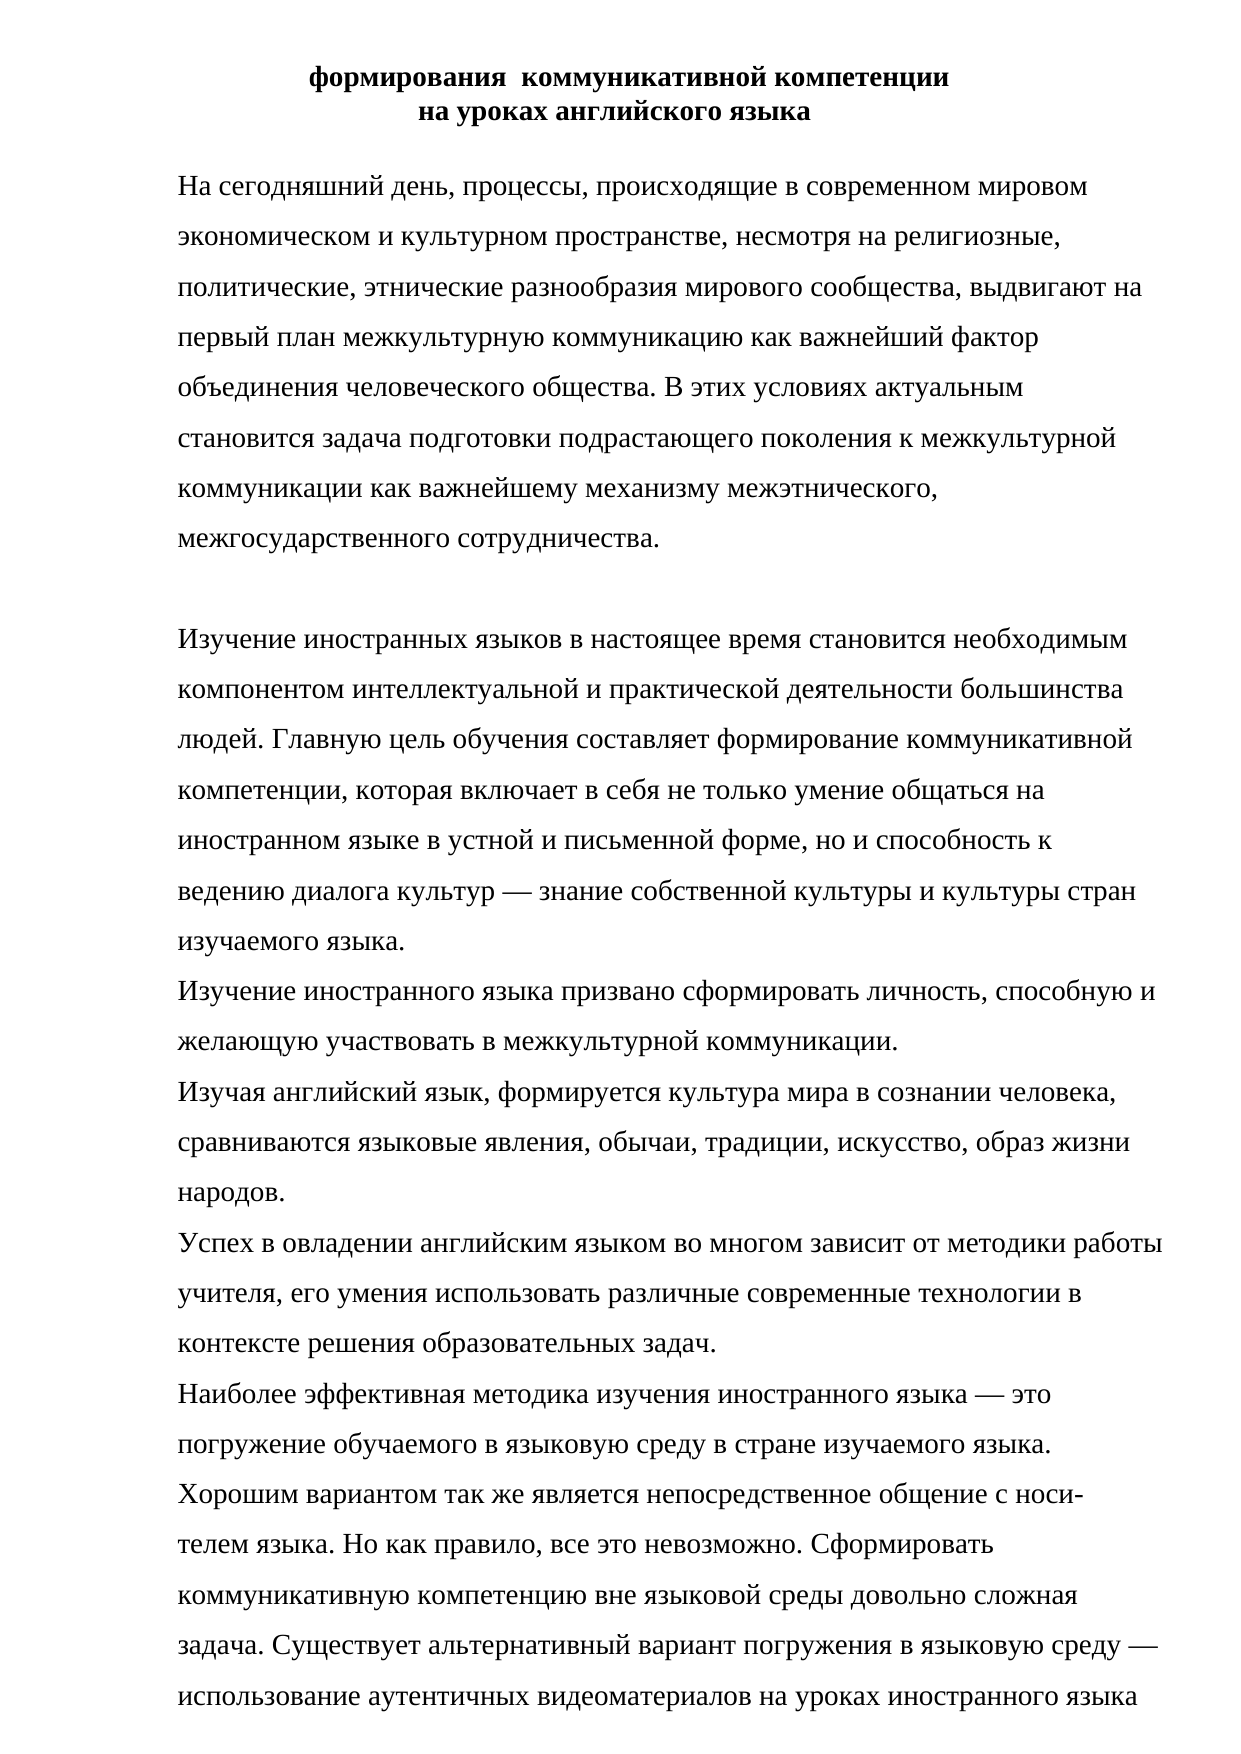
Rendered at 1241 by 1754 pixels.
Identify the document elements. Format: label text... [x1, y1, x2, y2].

text Изучение иностранных языков в настоящее время становится необходимым компонентом интеллектуальной и практической деятельности большинства людей. Главную цель обучения составляет формирование коммуникативной компетенции, которая включает в себя не только умение общаться на иностранном языке в устной и письменной форме, но и способность к ведению диалога культур — знание собственной культуры и культуры стран [177, 621, 1167, 906]
text формирования коммуникативной компетенции [177, 59, 1167, 93]
text телем языка. Но как правило, все это невозможно. Сформировать коммуникативную компетенцию вне языковой среды довольно сложная задача. Существует альтернативный вариант погружения в языковую среду — использование аутентичных видеоматериалов на уроках иностранного языка [177, 1527, 1167, 1711]
text Хорошим вариантом так же является непосредственное общение с носи- [177, 1476, 1167, 1510]
text Успех в овладении английским языком во многом зависит от методики работы учителя, его умения использовать различные современные технологии в контексте решения образовательных задач. [177, 1225, 1167, 1359]
text Изучение иностранного языка призвано сформировать личность, способную и желающую участвовать в межкультурной коммуникации. [177, 973, 1167, 1057]
text изучаемого языка. [177, 923, 1167, 956]
text На сегодняшний день, процессы, происходящие в современном мировом экономическом и культурном пространстве, несмотря на религиозные, политические, этнические разнообразия мирового сообщества, выдвигают на первый план межкультурную коммуникацию как важнейший фактор объединения человеческого общества. В этих условиях актуальным становится задача подготовки подрастающего поколения к межкультурной коммуникации как важнейшему механизму межэтнического, межгосударственного сотрудничества. [177, 168, 1167, 554]
text Изучая английский язык, формируется культура мира в сознании человека, сравниваются языковые явления, обычаи, традиции, искусство, образ жизни народов. [177, 1074, 1167, 1208]
text Наиболее эффективная методика изучения иностранного языка — это погружение обучаемого в языковую среду в стране изучаемого языка. [177, 1376, 1167, 1459]
text на уроках английского языка [177, 93, 1167, 126]
